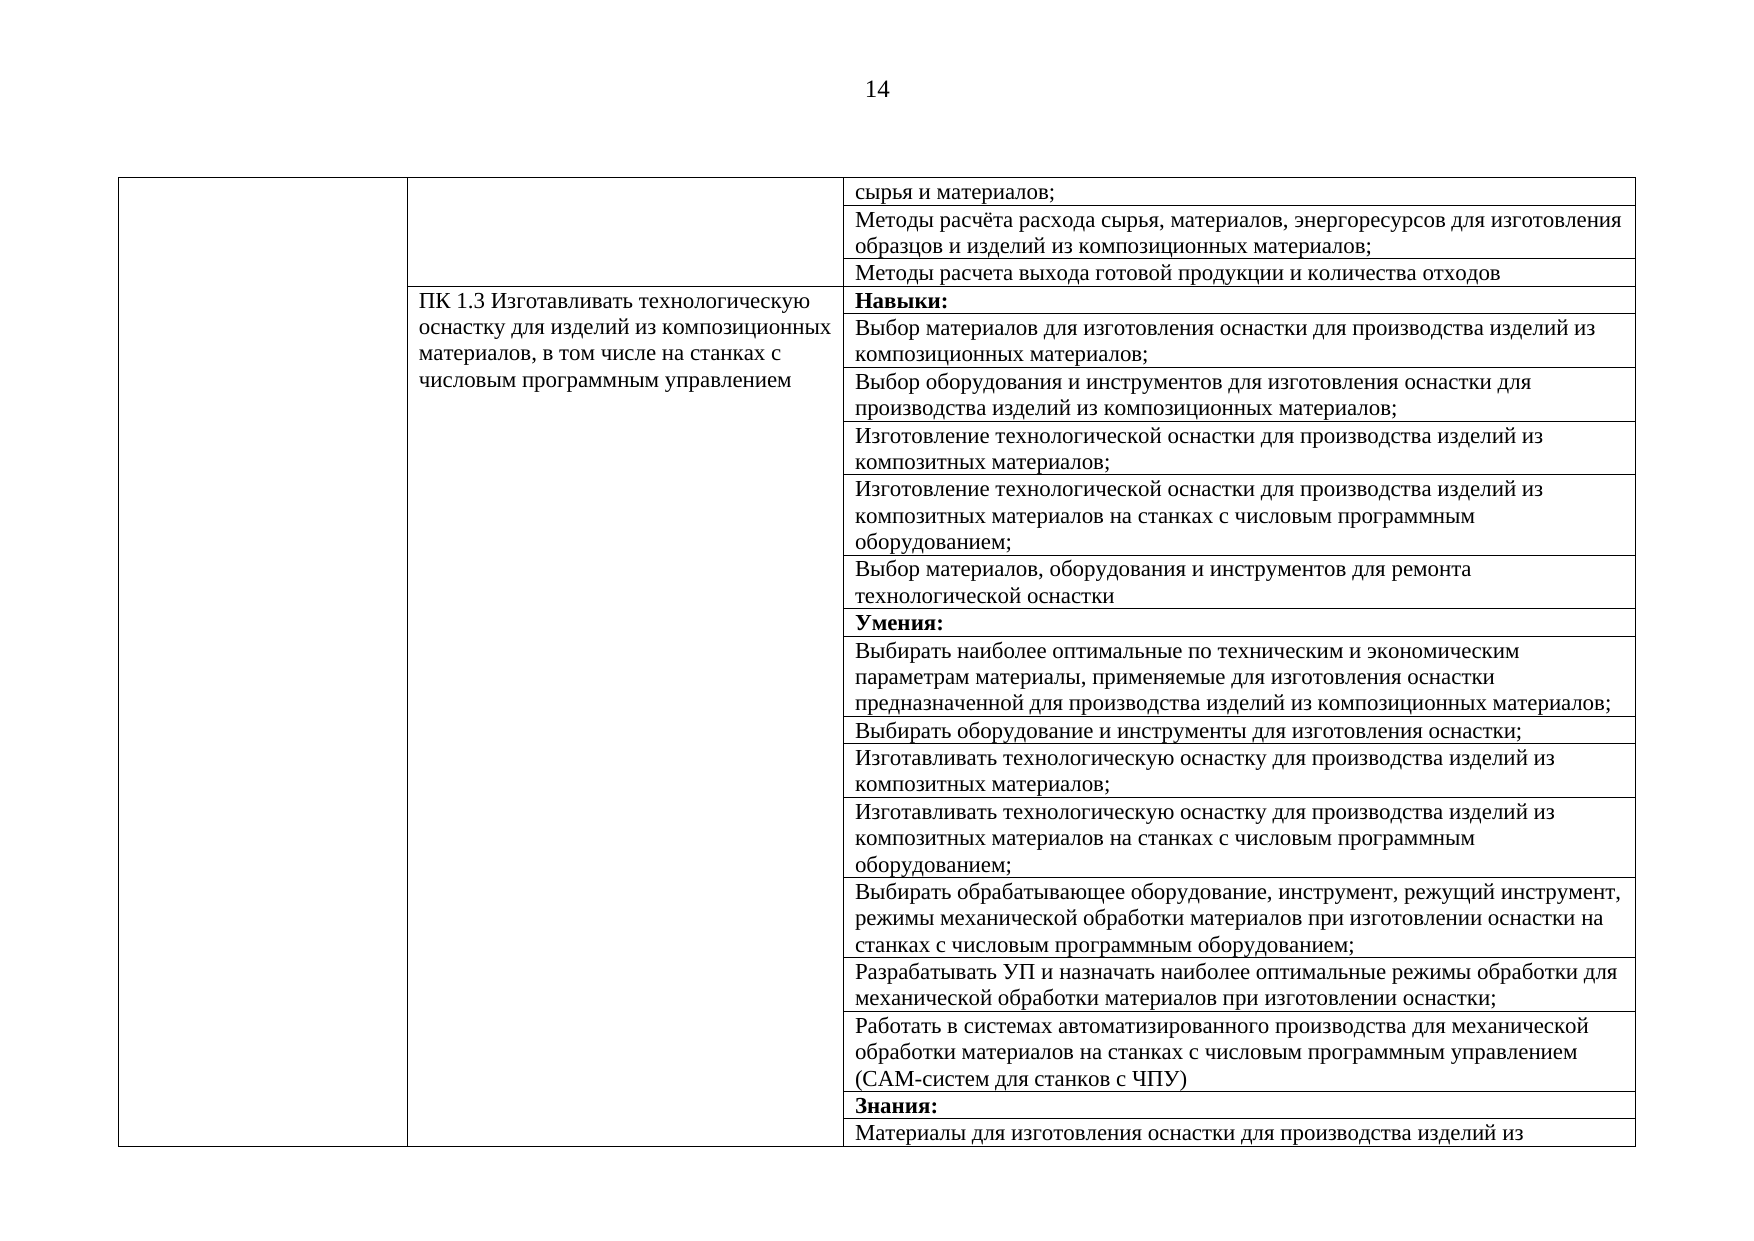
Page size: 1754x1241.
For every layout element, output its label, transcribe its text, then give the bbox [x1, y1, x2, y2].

table_cell Знания: [844, 1092, 1635, 1118]
table_cell Разрабатывать УП и назначать наиболее оптимальные режимы обработки для механической обработки материалов при изготовлении оснастки; [844, 958, 1635, 1011]
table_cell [844, 1119, 1635, 1146]
table_cell Изготовление технологической оснастки для производства изделий из композитных материалов на станках с числовым программным оборудованием; [844, 475, 1635, 554]
table_cell Методы расчёта расхода сырья, материалов, энергоресурсов для изготовления образцов и изделий из композиционных материалов; [844, 206, 1635, 258]
table_cell Изготавливать технологическую оснастку для производства изделий из композитных материалов на станках с числовым программным оборудованием; [844, 798, 1635, 877]
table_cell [844, 178, 1635, 204]
table_cell Работать в системах автоматизированного производства для механической обработки материалов на станках с числовым программным управлением (CAM-систем для станков с ЧПУ) [844, 1012, 1635, 1091]
table_cell Навыки: [844, 287, 1635, 313]
table_cell Изготовление технологической оснастки для производства изделий из композитных материалов; [844, 422, 1635, 474]
table_cell Методы расчета выхода готовой продукции и количества отходов [844, 259, 1635, 286]
table_cell Выбирать оборудование и инструменты для изготовления оснастки; [844, 717, 1635, 743]
table_cell ПК 1.3 Изготавливать технологическую оснастку для изделий из композиционных материалов, в том числе на станках с числовым программным управлением [408, 287, 843, 1146]
table_cell Выбирать обрабатывающее оборудование, инструмент, режущий инструмент, режимы механической обработки материалов при изготовлении оснастки на станках с числовым программным оборудованием; [844, 878, 1635, 957]
table_cell Выбор материалов, оборудования и инструментов для ремонта технологической оснастки [844, 556, 1635, 608]
table_cell Выбор оборудования и инструментов для изготовления оснастки для производства изделий из композиционных материалов; [844, 368, 1635, 421]
table_cell Выбирать наиболее оптимальные по техническим и экономическим параметрам материалы, применяемые для изготовления оснастки предназначенной для производства изделий из композиционных материалов; [844, 637, 1635, 716]
table_cell Изготавливать технологическую оснастку для производства изделий из композитных материалов; [844, 744, 1635, 797]
table_cell Выбор материалов для изготовления оснастки для производства изделий из композиционных материалов; [844, 314, 1635, 367]
table_cell Умения: [844, 609, 1635, 636]
